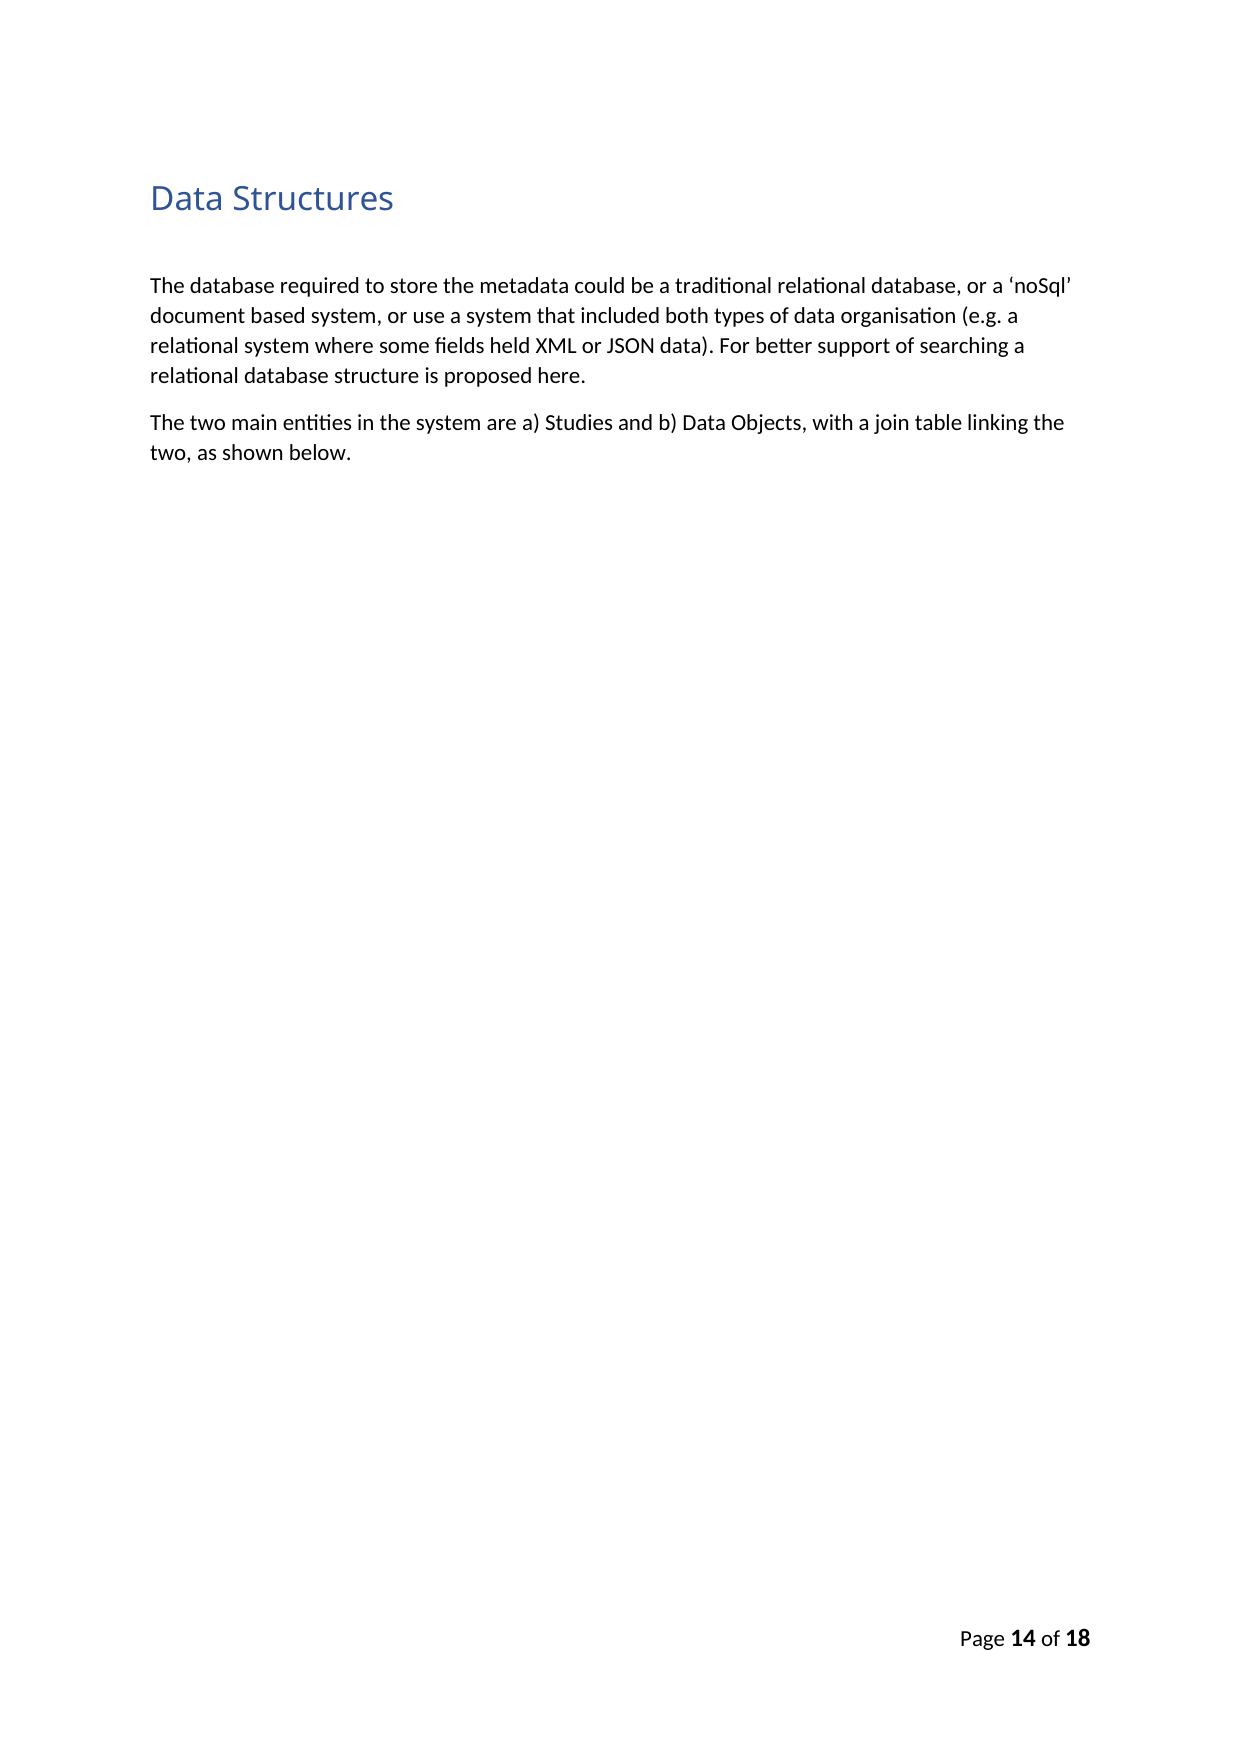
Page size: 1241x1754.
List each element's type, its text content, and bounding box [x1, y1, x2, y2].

text The database required to store the metadata could be a traditional relational database, or a ‘noSql’ document based system, or use a system that included both types of data organisation (e.g. a relational system where some fields held XML or JSON data). For better support of searching a relational database structure is proposed here. [150, 271, 1090, 389]
subtitle Data Structures [150, 175, 1090, 220]
text The two main entities in the system are a) Studies and b) Data Objects, with a join table linking the two, as shown below. [150, 408, 1090, 467]
